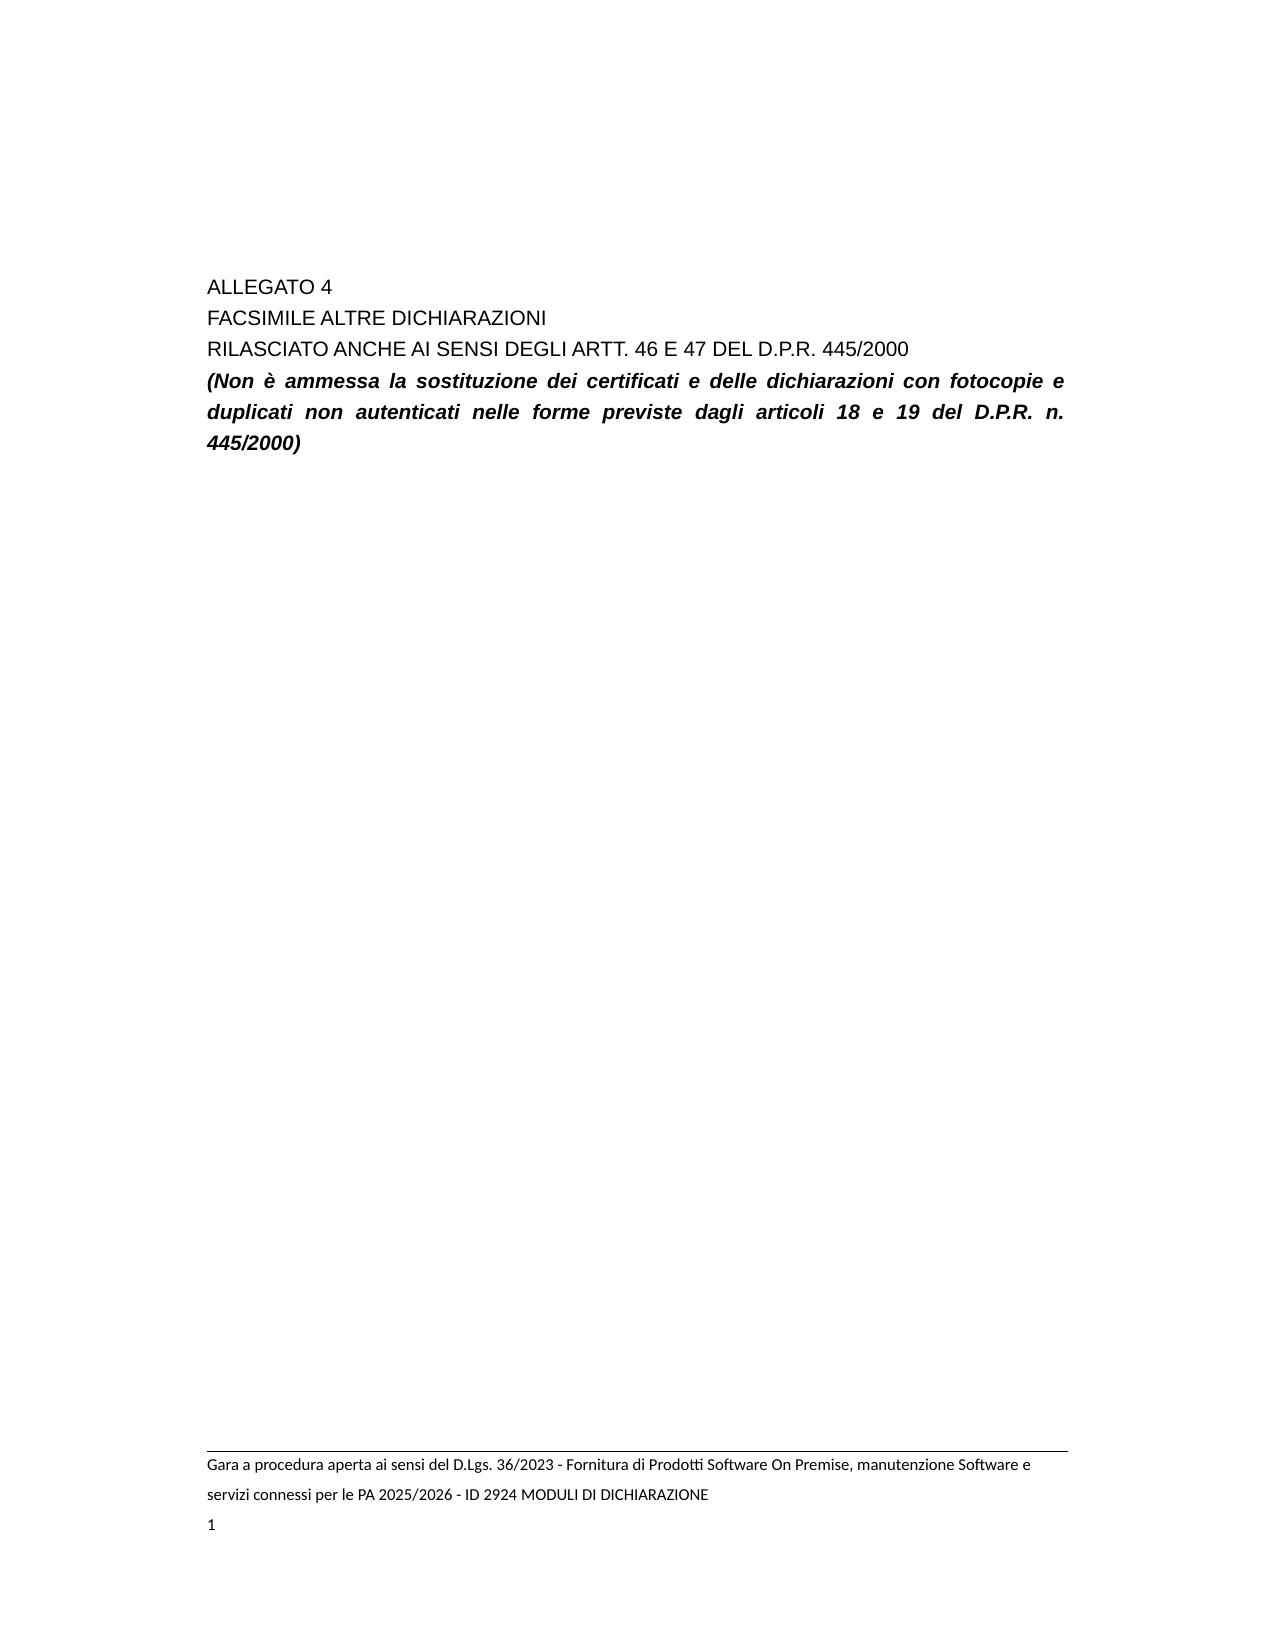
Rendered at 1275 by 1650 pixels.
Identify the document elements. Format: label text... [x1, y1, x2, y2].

text (Non è ammessa la sostituzione dei certificati e delle dichiarazioni con fotocopie e duplicati non autenticati nelle forme previste dagli articoli 18 e 19 del D.P.R. n. 445/2000) [207, 363, 1068, 457]
text FACSIMILE altre dichiarazioni [207, 301, 1068, 332]
text RILASCIATo ANCHE AI SENSI DEGLI ARTT. 46 E 47 DEL D.P.R. 445/2000 [207, 332, 1068, 363]
text ALLEGATO 4 [207, 269, 1068, 301]
